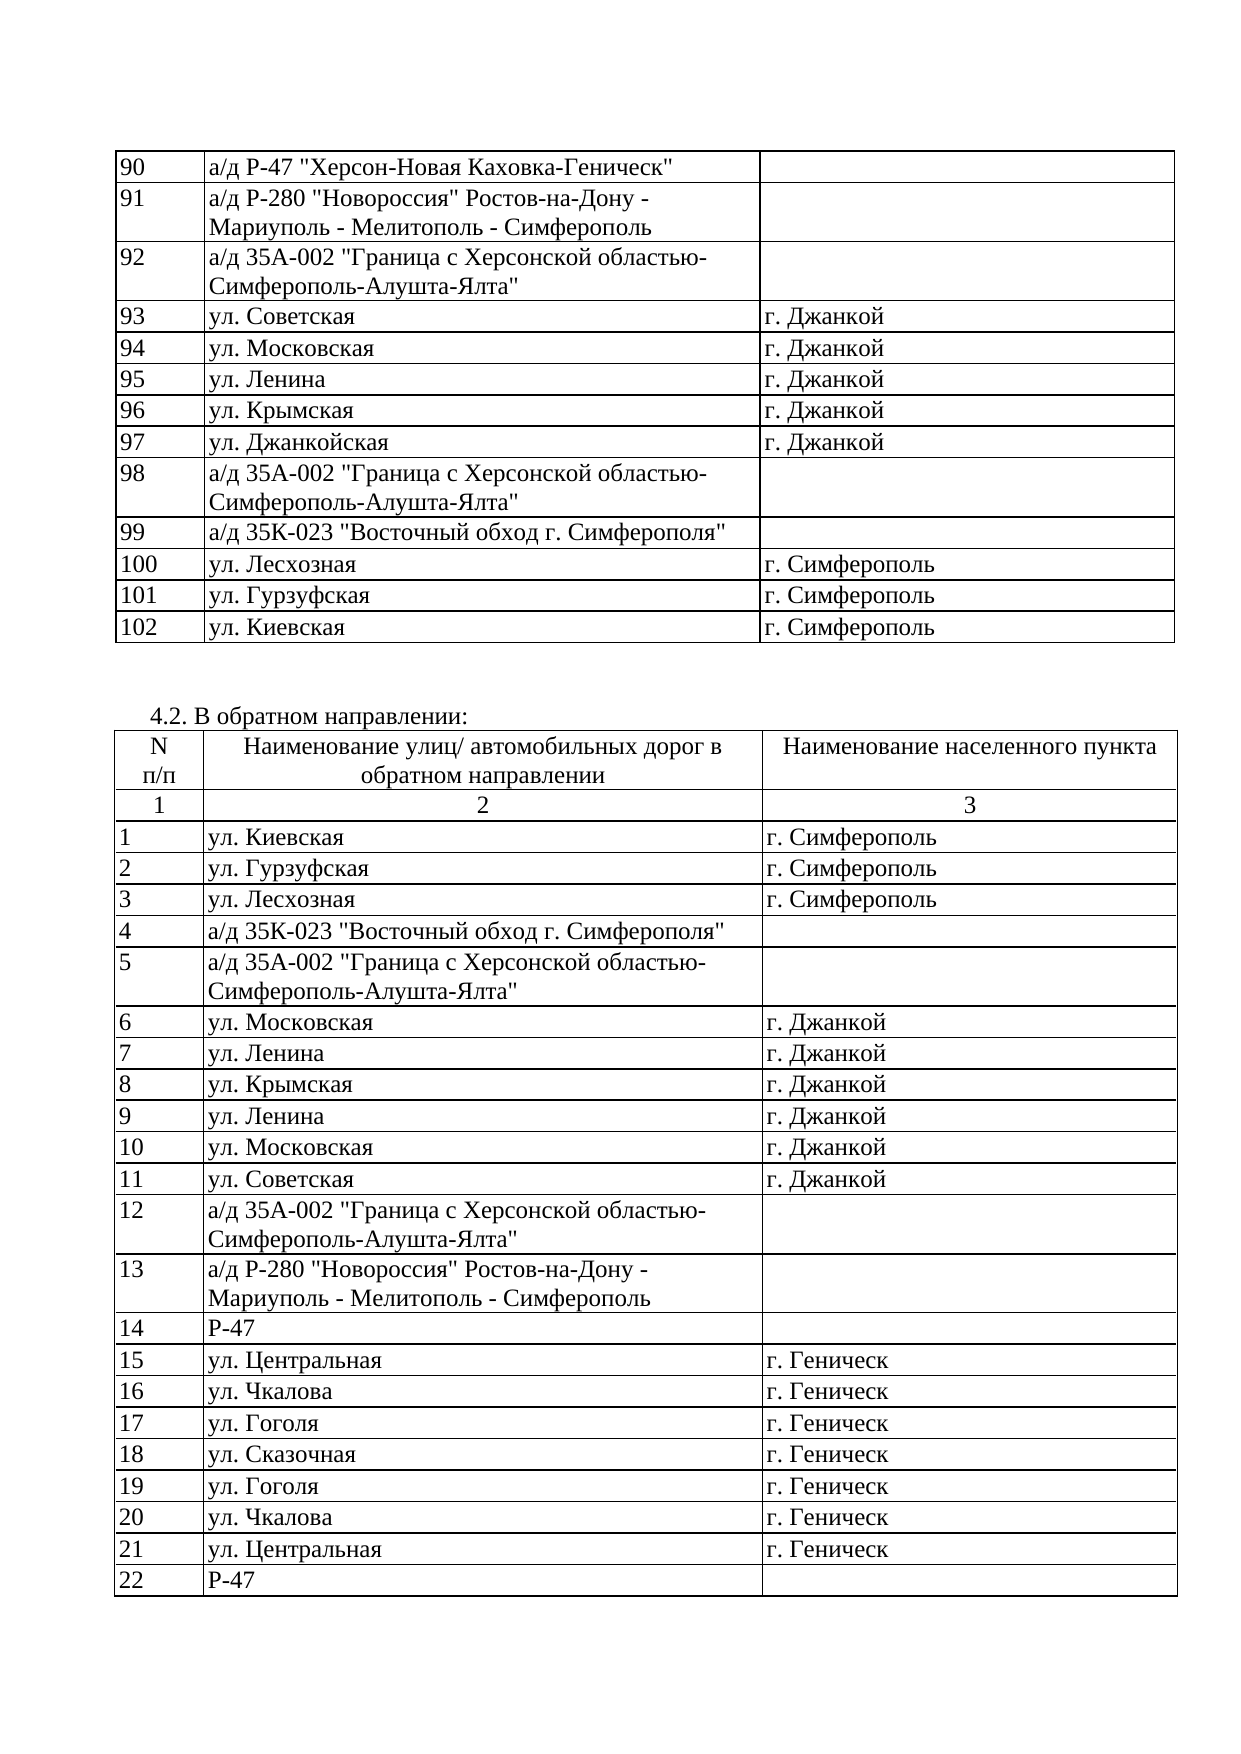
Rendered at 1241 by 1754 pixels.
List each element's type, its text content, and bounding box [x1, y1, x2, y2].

table_cell г. Симферополь [761, 581, 1174, 610]
table_cell 20 [115, 1502, 203, 1532]
table_cell г. Джанкой [763, 1099, 1177, 1131]
table_cell 1 [115, 821, 203, 852]
table_cell [763, 946, 1177, 1005]
table_cell 96 [117, 396, 204, 425]
table_cell 22 [115, 1565, 203, 1595]
table_cell 102 [117, 612, 204, 642]
table_cell г. Геническ [763, 1406, 1177, 1438]
table_cell ул. Крымская [205, 396, 759, 425]
table_cell 93 [117, 301, 204, 331]
table_cell а/д 35А-002 "Граница с Херсонской областью-Симферополь-Алушта-Ялта" [204, 1195, 762, 1253]
table_cell ул. Крымская [204, 1070, 762, 1099]
table_cell Р-47 [204, 1313, 762, 1343]
table_cell [761, 518, 1174, 547]
table_cell а/д 35К-023 "Восточный обход г. Симферополя" [205, 518, 759, 547]
table_cell ул. Московская [204, 1007, 762, 1036]
table_cell ул. Советская [205, 301, 759, 331]
table_cell 15 [115, 1344, 203, 1375]
table_cell г. Симферополь [763, 852, 1177, 883]
table_cell Р-47 [204, 1565, 762, 1595]
table_cell ул. Московская [204, 1132, 762, 1162]
table_cell ул. Ленина [204, 1038, 762, 1068]
table_cell 2 [204, 790, 762, 820]
table_cell ул. Ленина [204, 1101, 762, 1131]
table_cell 18 [115, 1439, 203, 1469]
table_cell а/д 35К-023 "Восточный обход г. Симферополя" [204, 916, 762, 946]
table_cell ул. Ленина [205, 364, 759, 394]
table_cell 1 [115, 790, 203, 820]
table_cell а/д 35А-002 "Граница с Херсонской областью-Симферополь-Алушта-Ялта" [205, 458, 759, 516]
table_cell [761, 152, 1174, 181]
table_cell [763, 915, 1177, 946]
table_cell ул. Гоголя [204, 1408, 762, 1438]
table_cell [763, 1253, 1177, 1312]
table_cell г. Джанкой [761, 427, 1174, 457]
table_cell 2 [115, 853, 203, 883]
table_cell г. Симферополь [761, 612, 1174, 642]
table_cell 21 [115, 1533, 203, 1563]
table_cell 100 [117, 549, 204, 579]
table_cell 5 [115, 947, 203, 1005]
table_header Наименование населенного пункта [763, 731, 1177, 789]
table_cell 7 [115, 1038, 203, 1068]
table_cell г. Геническ [763, 1375, 1177, 1406]
table_cell г. Джанкой [761, 396, 1174, 425]
table_cell 10 [115, 1132, 203, 1162]
table_header N п/п [115, 731, 203, 789]
table_cell 90 [117, 152, 204, 181]
table_cell ул. Чкалова [204, 1502, 762, 1532]
table_cell г. Джанкой [763, 1068, 1177, 1099]
table_cell 99 [117, 518, 204, 547]
table_cell а/д Р-47 "Херсон-Новая Каховка-Геническ" [205, 152, 759, 181]
table_cell [761, 242, 1174, 299]
table_cell г. Джанкой [761, 301, 1174, 331]
table_header Наименование улиц/ автомобильных дорог в обратном направлении [204, 731, 762, 789]
table_cell 8 [115, 1069, 203, 1099]
table_cell ул. Лесхозная [204, 885, 762, 914]
table_cell 92 [117, 242, 204, 299]
table_cell ул. Киевская [205, 612, 759, 642]
table_cell 101 [117, 581, 204, 610]
table_cell ул. Гурзуфская [205, 581, 759, 610]
table_cell г. Джанкой [761, 364, 1174, 394]
table_cell 97 [117, 427, 204, 457]
table_cell а/д Р-280 "Новороссия" Ростов-на-Дону - Мариуполь - Мелитополь - Симферополь [204, 1255, 762, 1312]
table_cell г. Джанкой [763, 1005, 1177, 1036]
table_cell г. Симферополь [763, 883, 1177, 914]
table_cell 13 [115, 1254, 203, 1312]
table_cell а/д Р-280 "Новороссия" Ростов-на-Дону - Мариуполь - Мелитополь - Симферополь [205, 183, 759, 241]
table_cell 4 [115, 916, 203, 946]
table_cell ул. Московская [205, 333, 759, 362]
table_cell 12 [115, 1195, 203, 1253]
table_cell г. Джанкой [763, 1131, 1177, 1162]
table_cell 17 [115, 1407, 203, 1438]
table_cell ул. Чкалова [204, 1376, 762, 1406]
table_cell г. Симферополь [763, 820, 1177, 852]
table_cell а/д 35А-002 "Граница с Херсонской областью-Симферополь-Алушта-Ялта" [205, 242, 759, 299]
table_cell г. Геническ [763, 1438, 1177, 1469]
table_cell ул. Гоголя [204, 1471, 762, 1501]
text 4.2. В обратном направлении: [150, 701, 1090, 729]
table_cell г. Геническ [763, 1469, 1177, 1501]
table_cell ул. Советская [204, 1164, 762, 1194]
table_cell ул. Сказочная [204, 1439, 762, 1469]
table_cell ул. Джанкойская [205, 427, 759, 457]
table_cell г. Симферополь [761, 549, 1174, 579]
table_cell 3 [115, 884, 203, 914]
table_cell [761, 183, 1174, 241]
table_cell [763, 1564, 1177, 1595]
table_cell [763, 1312, 1177, 1343]
table_cell [763, 1194, 1177, 1253]
table_cell г. Джанкой [761, 333, 1174, 362]
table_cell 14 [115, 1313, 203, 1343]
table_cell ул. Лесхозная [205, 549, 759, 579]
table_cell ул. Центральная [204, 1345, 762, 1375]
table_cell г. Геническ [763, 1532, 1177, 1563]
table_cell 19 [115, 1470, 203, 1501]
table_cell 94 [117, 333, 204, 362]
table_cell 6 [115, 1006, 203, 1036]
table_cell 91 [117, 183, 204, 241]
table_cell г. Джанкой [763, 1162, 1177, 1194]
table_cell 95 [117, 364, 204, 394]
table_cell 16 [115, 1376, 203, 1406]
table_cell а/д 35А-002 "Граница с Херсонской областью-Симферополь-Алушта-Ялта" [204, 948, 762, 1005]
table_cell ул. Киевская [204, 822, 762, 852]
table_cell 98 [117, 458, 204, 516]
table_cell г. Геническ [763, 1343, 1177, 1375]
table_cell ул. Гурзуфская [204, 853, 762, 883]
table_cell 11 [115, 1163, 203, 1194]
table_cell г. Джанкой [763, 1036, 1177, 1068]
table_cell 9 [115, 1100, 203, 1131]
table_cell г. Геническ [763, 1501, 1177, 1532]
table_cell [761, 458, 1174, 516]
table_cell 3 [763, 789, 1177, 820]
table_cell ул. Центральная [204, 1534, 762, 1563]
